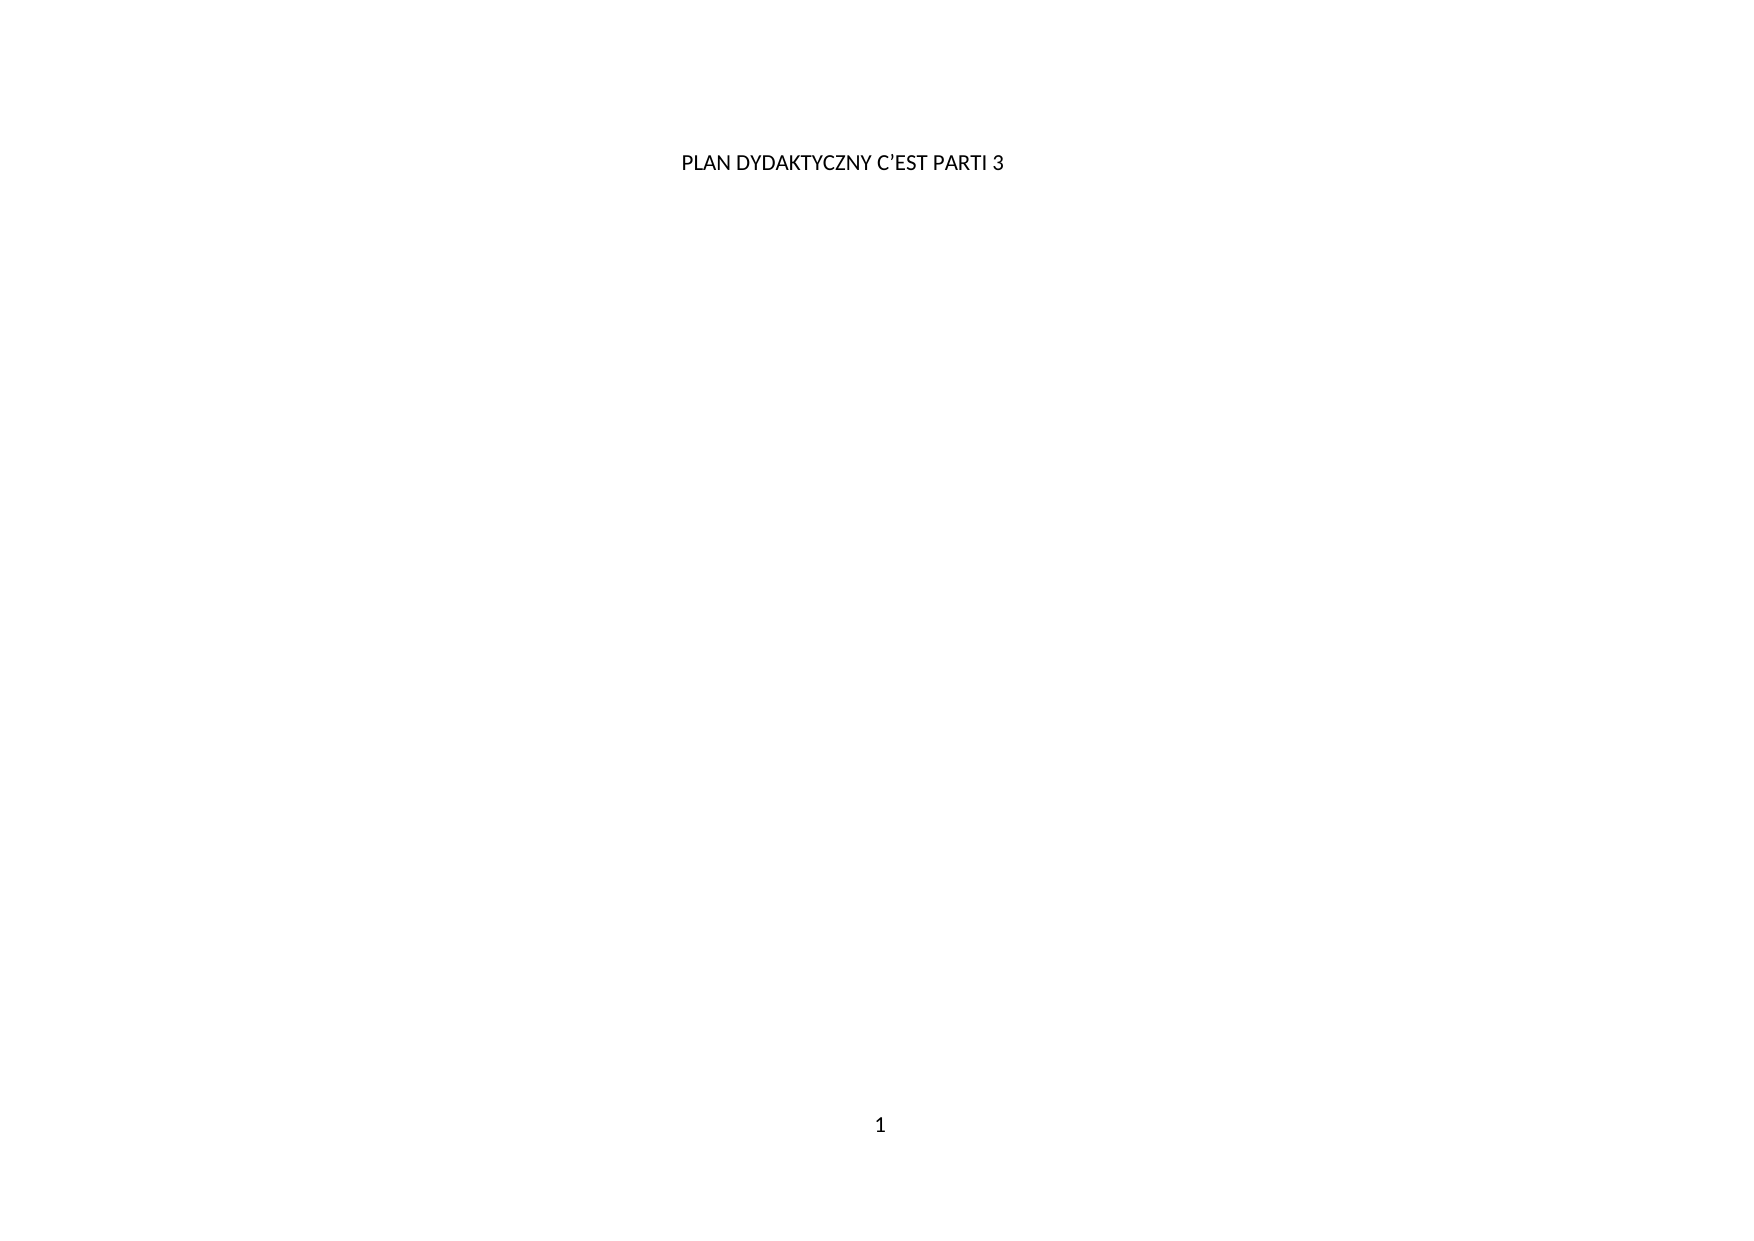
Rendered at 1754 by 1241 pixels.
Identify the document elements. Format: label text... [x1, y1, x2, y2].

text PLAN DYDAKTYCZNY C’EST PARTI 3 [460, 148, 1742, 176]
